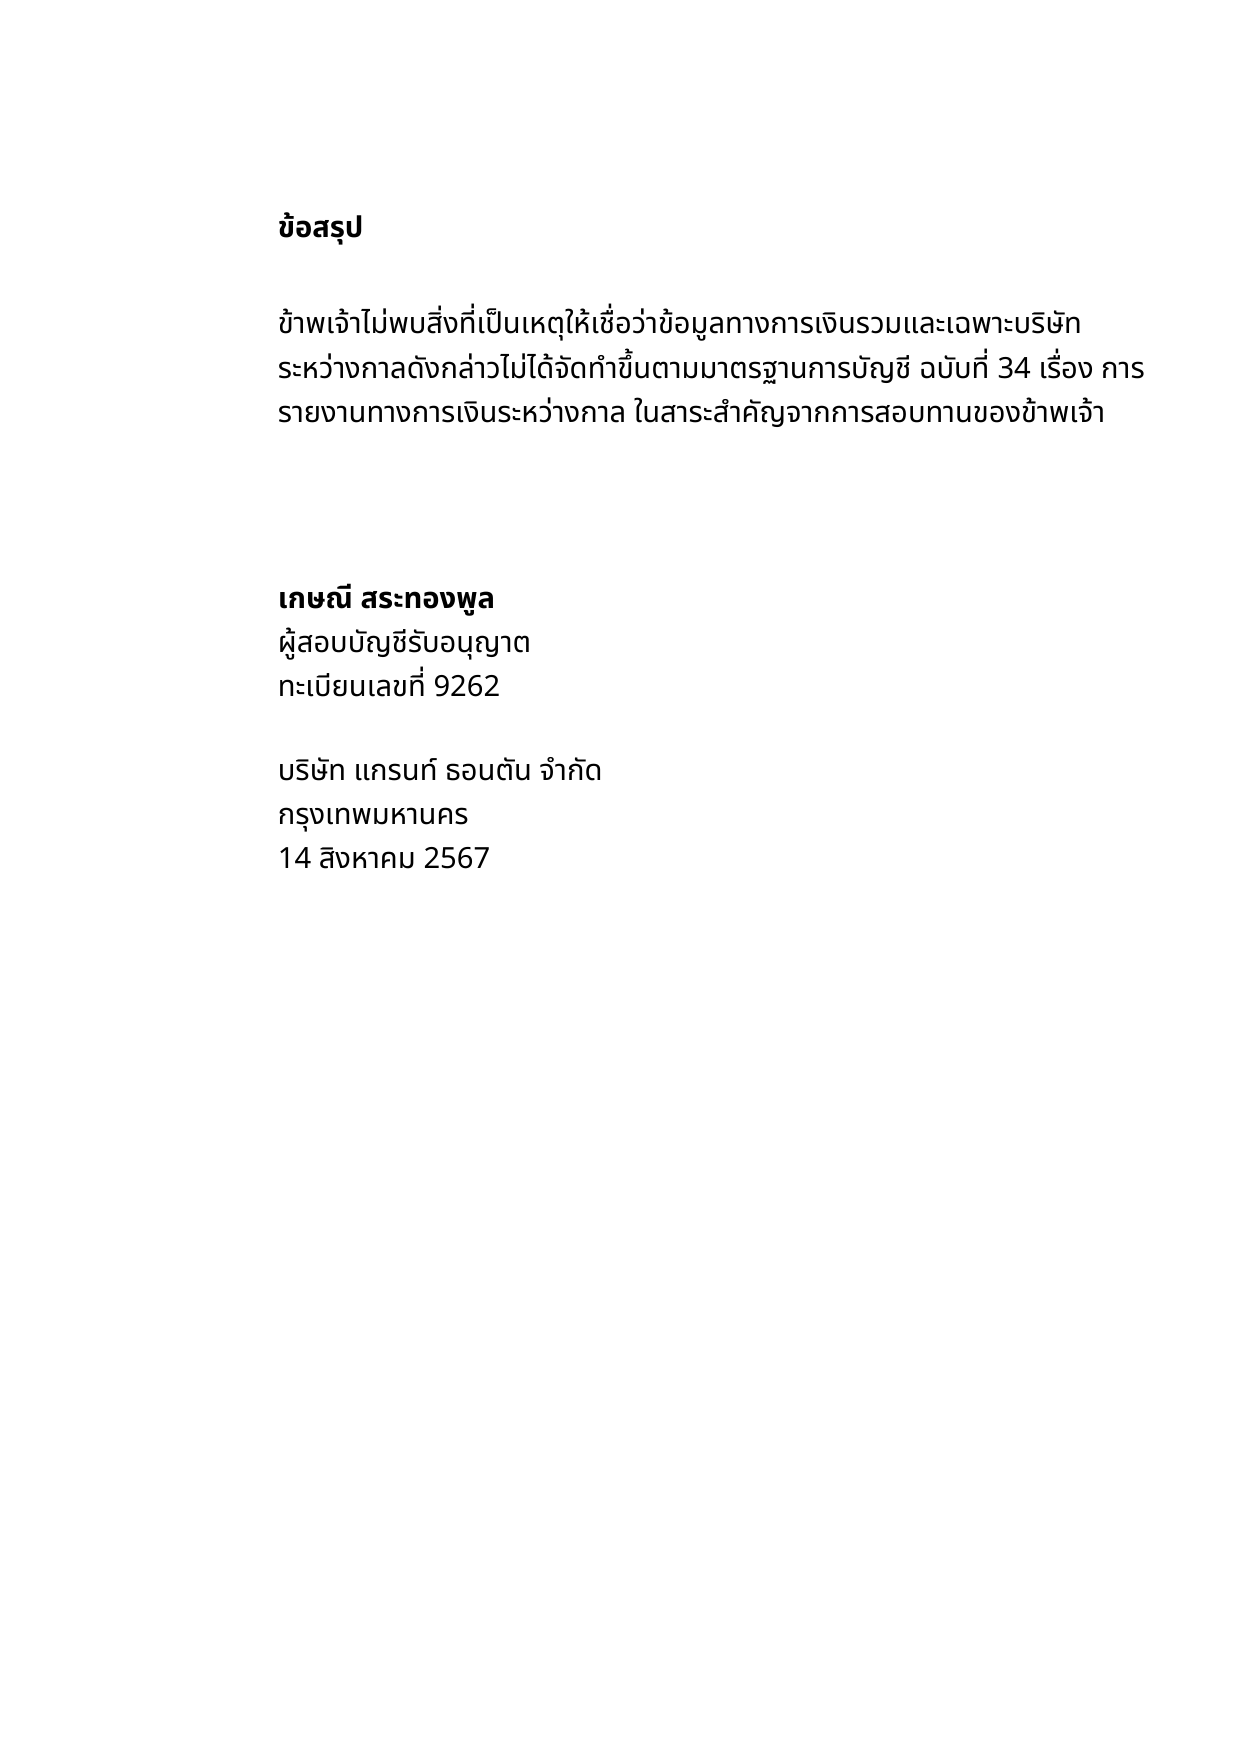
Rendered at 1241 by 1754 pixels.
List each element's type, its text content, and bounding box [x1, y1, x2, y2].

text เกษณี สระทองพูล [278, 577, 1145, 621]
text ผู้สอบบัญชีรับอนุญาต [278, 621, 1145, 665]
text ข้อสรุป [278, 207, 1145, 251]
text ทะเบียนเลขที่ 9262 [278, 665, 1145, 709]
text กรุงเทพมหานคร [278, 793, 1145, 837]
text บริษัท แกรนท์ ธอนตัน จำกัด [278, 749, 1145, 793]
text 14 สิงหาคม 2567 [278, 837, 1145, 882]
text ข้าพเจ้าไม่พบสิ่งที่เป็นเหตุให้เชื่อว่าข้อมูลทางการเงินรวมและเฉพาะบริษัทระหว่างกาลดังกล่าวไม่ได้จัดทำขึ้นตามมาตรฐานการบัญชี ฉบับที่ 34 เรื่อง การรายงานทางการเงินระหว่างกาล ในสาระสำคัญจากการสอบทานของข้าพเจ้า [278, 303, 1145, 435]
